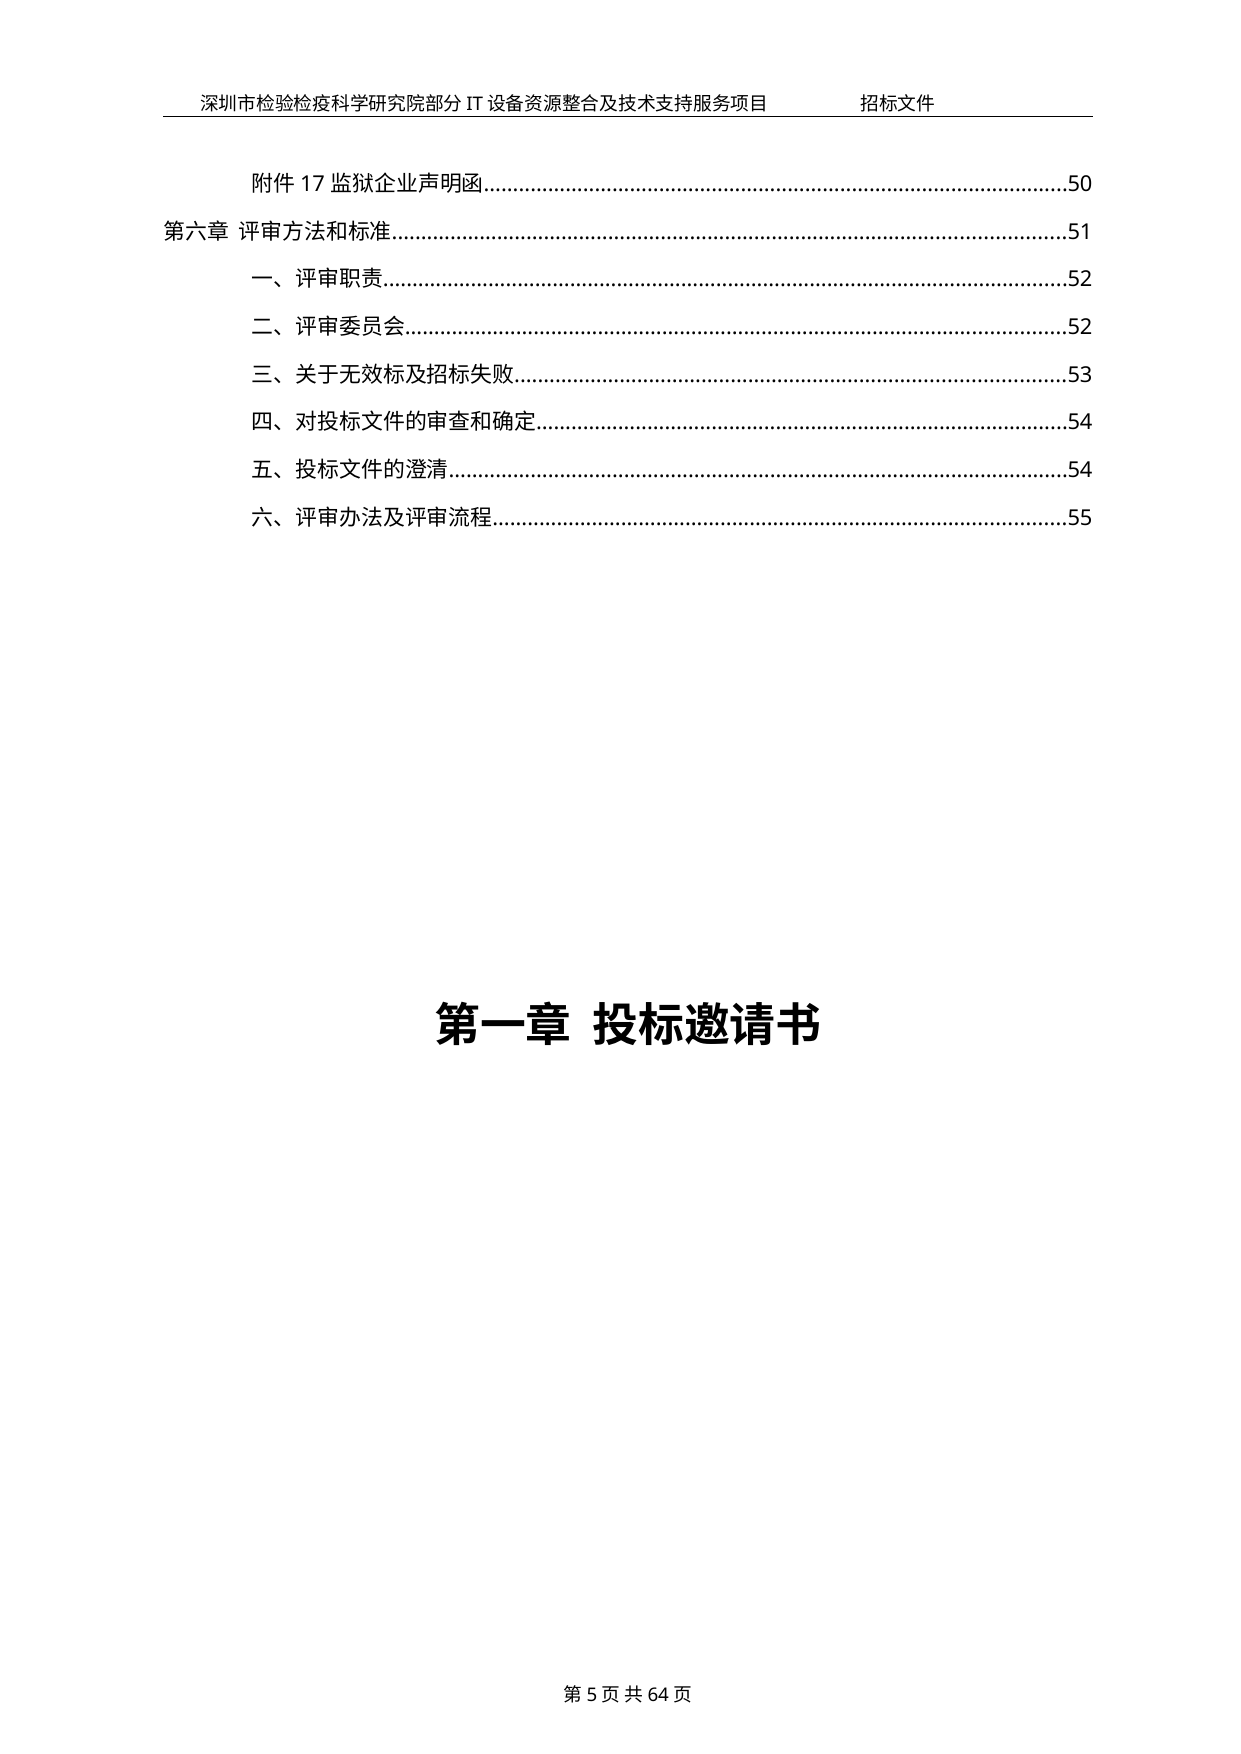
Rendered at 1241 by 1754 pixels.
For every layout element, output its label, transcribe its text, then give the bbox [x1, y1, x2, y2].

text 一、评审职责 52 [162, 261, 1093, 293]
text 附件17 监狱企业声明函 50 [162, 166, 1093, 198]
text 六、评审办法及评审流程 55 [162, 499, 1093, 531]
text 二、评审委员会 52 [162, 309, 1093, 341]
text 五、投标文件的澄清 54 [162, 452, 1093, 484]
title 第一章 投标邀请书 [162, 988, 1093, 1054]
text 第六章 评审方法和标准 51 [162, 214, 1093, 246]
text 四、对投标文件的审查和确定 54 [162, 404, 1093, 436]
text 三、关于无效标及招标失败 53 [162, 357, 1093, 388]
